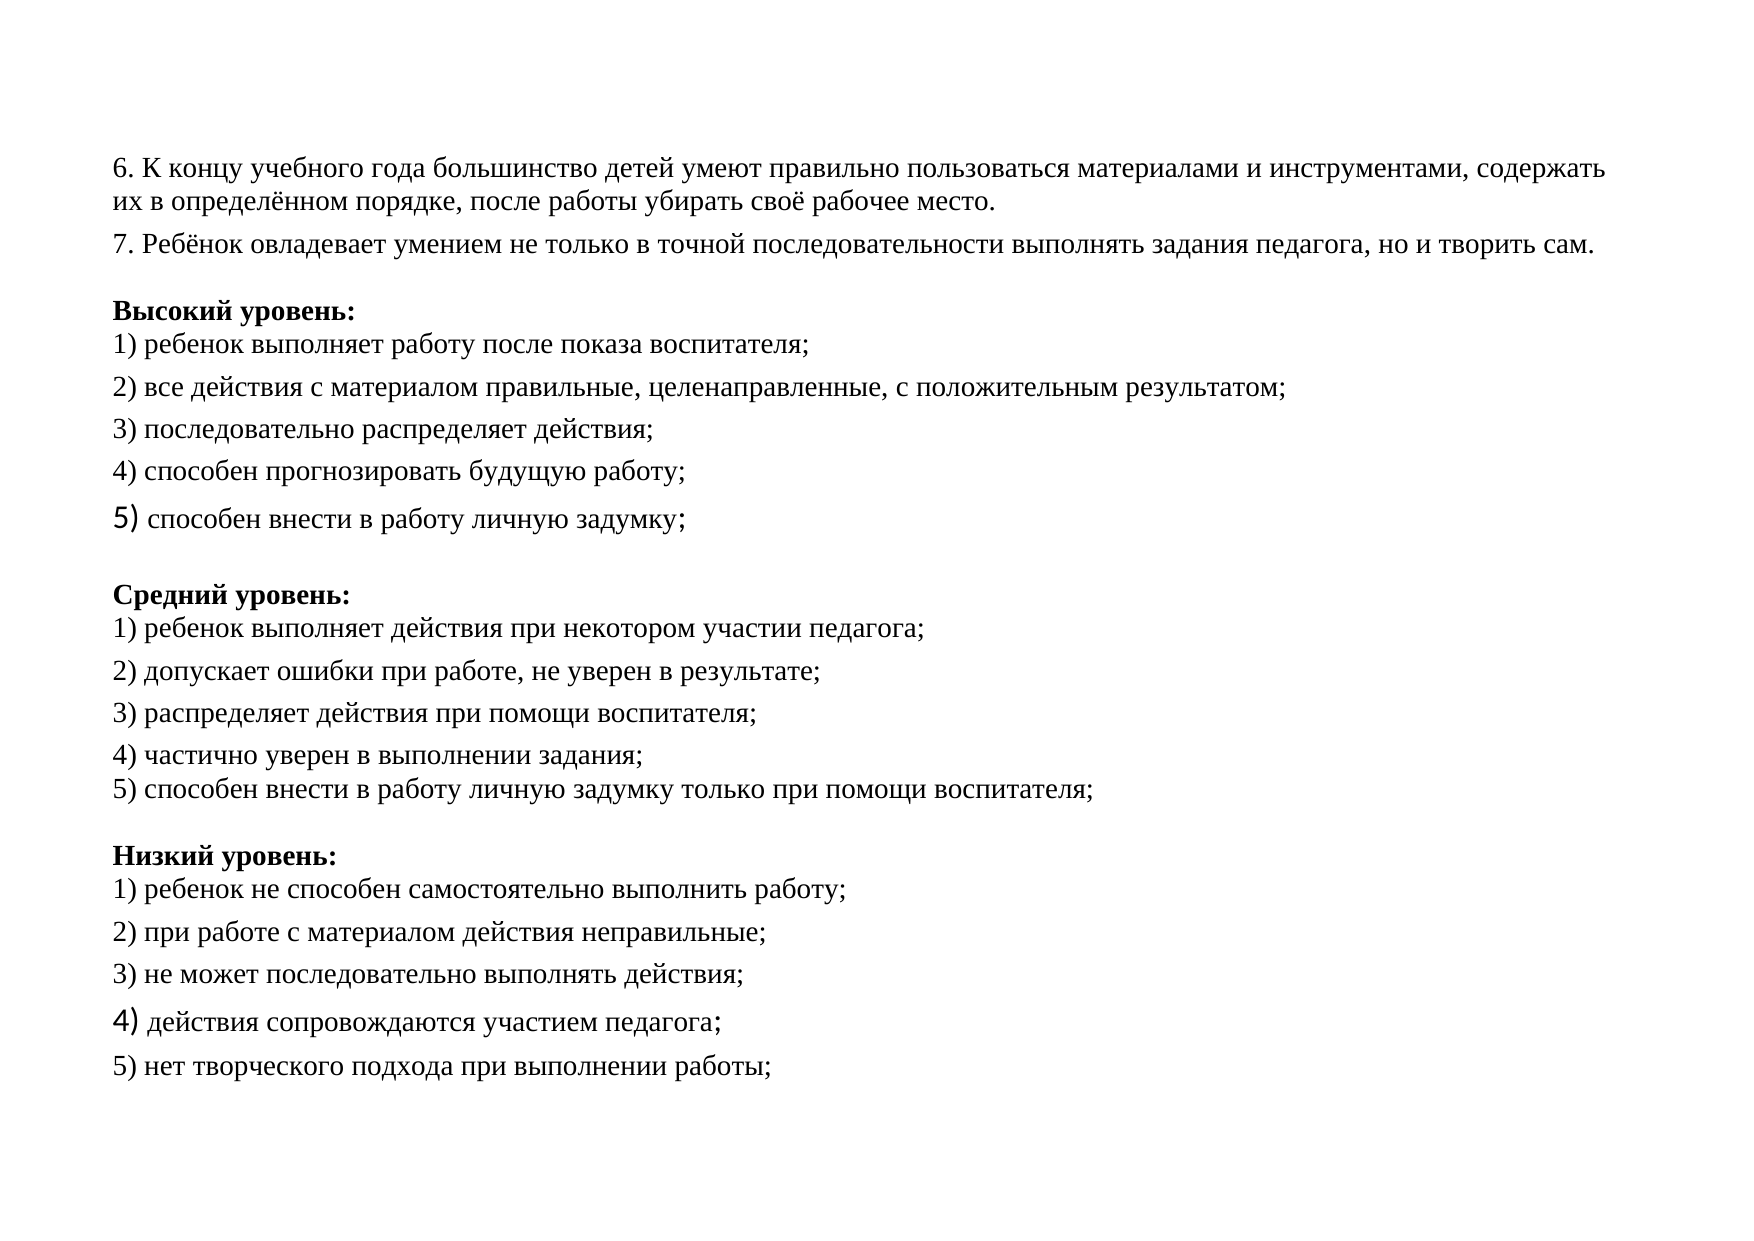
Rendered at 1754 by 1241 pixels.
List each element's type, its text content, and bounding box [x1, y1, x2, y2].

text 4) действия сопровождаются участием педагога; [112, 998, 1641, 1039]
text 2) все действия с материалом правильные, целенаправленные, с положительным результатом; [112, 369, 1641, 402]
text 5) нет творческого подхода при выполнении работы; [112, 1048, 1641, 1082]
text 7. Ребёнок овладевает умением не только в точной последовательности выполнять задания педагога, но и творить сам. [112, 226, 1641, 259]
text Низкий уровень: [112, 838, 1641, 872]
text Высокий уровень: [112, 293, 1641, 326]
text 3) распределяет действия при помощи воспитателя; [112, 695, 1641, 729]
text 6. К концу учебного года большинство детей умеют правильно пользоваться материалами и инструментами, содержать их в определённом порядке, после работы убирать своё рабочее место. [112, 150, 1641, 217]
text 1) ребенок выполняет действия при некотором участии педагога; [112, 611, 1641, 644]
text 3) последовательно распределяет действия; [112, 411, 1641, 444]
text Средний уровень: [112, 577, 1641, 611]
text 4) частично уверен в выполнении задания; [112, 737, 1641, 771]
text 3) не может последовательно выполнять действия; [112, 956, 1641, 990]
text 5) способен внести в работу личную задумку; [112, 496, 1641, 536]
text 5) способен внести в работу личную задумку только при помощи воспитателя; [112, 771, 1641, 804]
text 2) при работе с материалом действия неправильные; [112, 914, 1641, 947]
text 1) ребенок выполняет работу после показа воспитателя; [112, 326, 1641, 360]
text 1) ребенок не способен самостоятельно выполнить работу; [112, 872, 1641, 905]
text 2) допускает ошибки при работе, не уверен в результате; [112, 653, 1641, 686]
text 4) способен прогнозировать будущую работу; [112, 453, 1641, 487]
